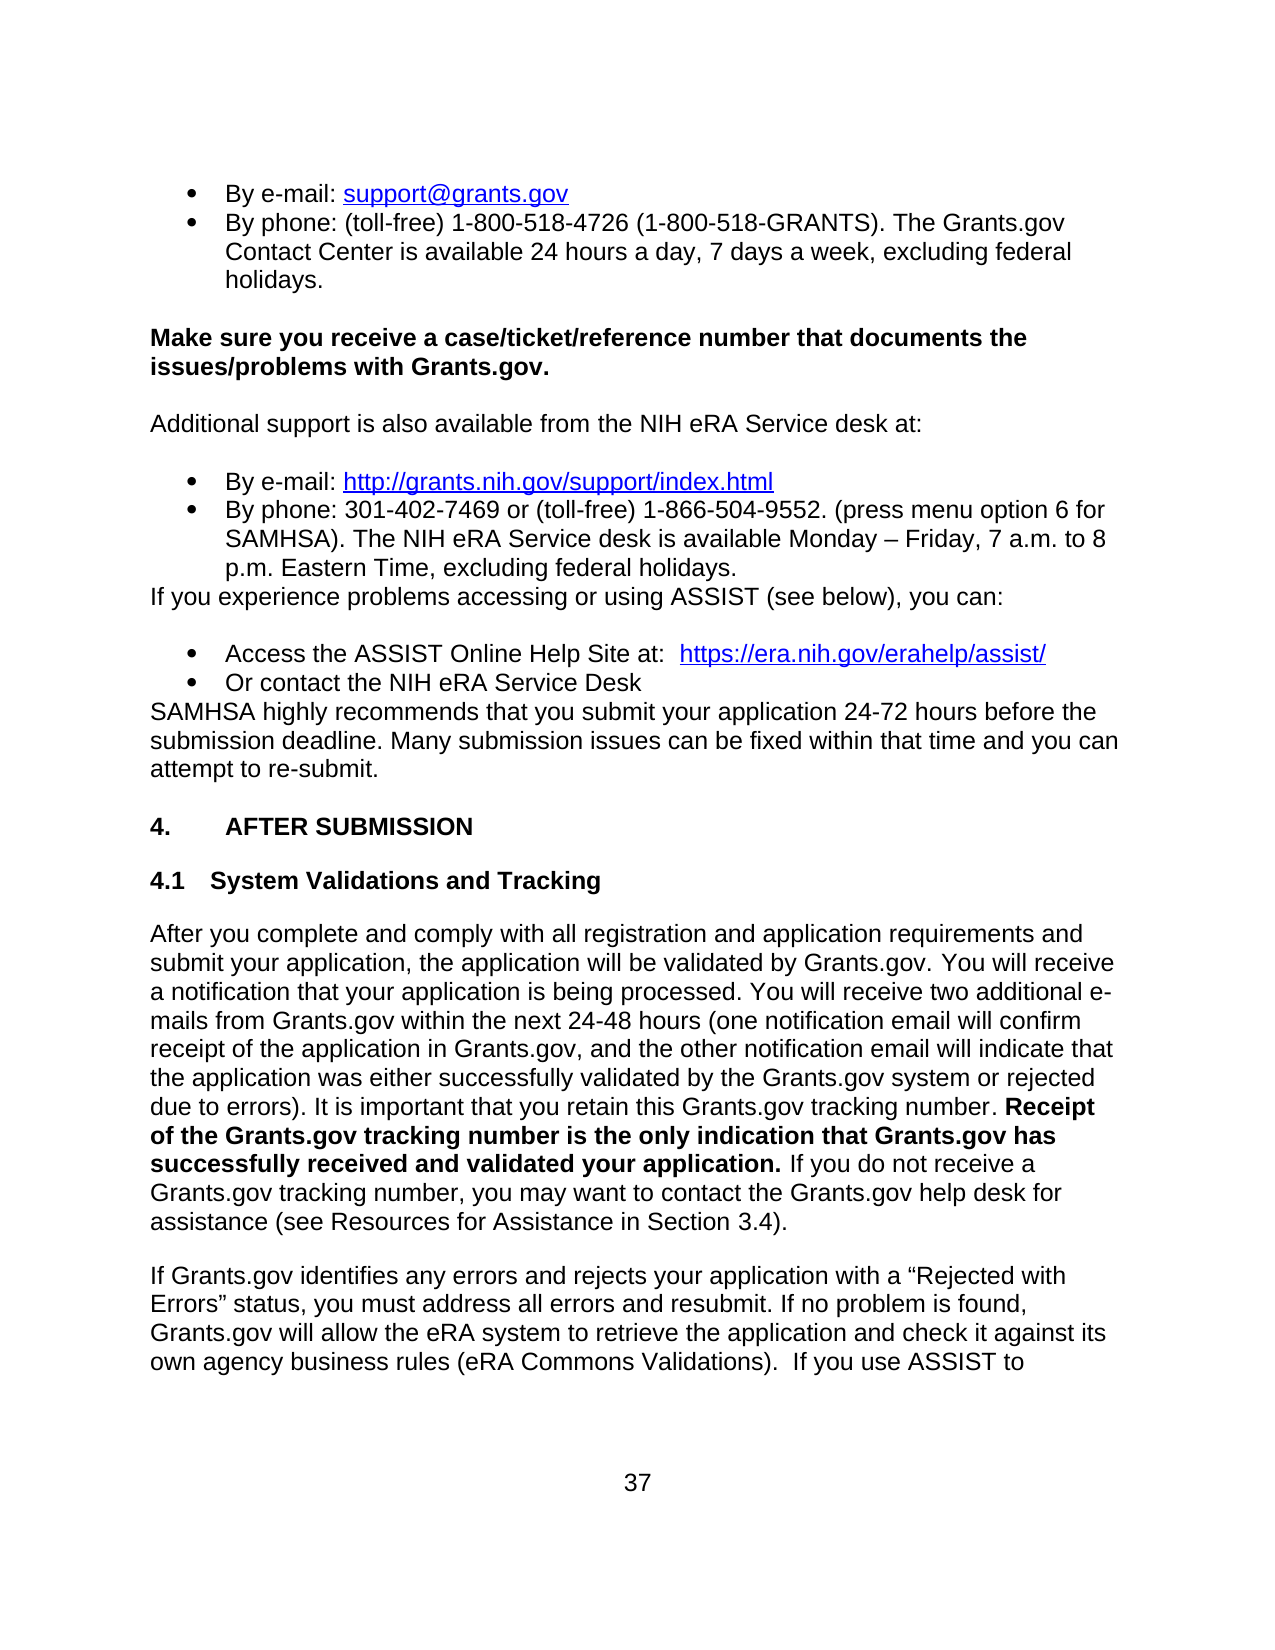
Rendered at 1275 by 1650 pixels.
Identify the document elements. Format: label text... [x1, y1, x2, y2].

text After you complete and comply with all registration and application requirements and submit your application, the application will be validated by Grants.gov. You will receive a notification that your application is being processed. You will receive two additional e-mails from Grants.gov within the next 24-48 hours (one notification email will confirm receipt of the application in Grants.gov, and the other notification email will indicate that the application was either successfully validated by the Grants.gov system or rejected due to errors). It is important that you retain this Grants.gov tracking number. Receipt of the Grants.gov tracking number is the only indication that Grants.gov has successfully received and validated your application. If you do not receive a Grants.gov tracking number, you may want to contact the Grants.gov help desk for assistance (see Resources for Assistance in Section 3.4). [150, 919, 1125, 1236]
text SAMHSA highly recommends that you submit your application 24-72 hours before the submission deadline. Many submission issues can be fixed within that time and you can attempt to re-submit. [150, 697, 1125, 783]
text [150, 1261, 1125, 1376]
text 4.1 System Validations and Tracking [150, 866, 1125, 894]
list By e-mail: support@grants.gov [187, 179, 1125, 208]
text Make sure you receive a case/ticket/reference number that documents the issues/problems with Grants.gov. [150, 323, 1125, 380]
list By e-mail: http://grants.nih.gov/support/index.html [187, 466, 1125, 495]
list Or contact the NIH eRA Service Desk [187, 668, 1125, 697]
text Additional support is also available from the NIH eRA Service desk at: [150, 409, 1125, 438]
list By phone: (toll-free) 1-800-518-4726 (1-800-518-GRANTS). The Grants.gov Contact Center is available 24 hours a day, 7 days a week, excluding federal holidays. [187, 208, 1125, 294]
list By phone: 301-402-7469 or (toll-free) 1-866-504-9552. (press menu option 6 for SAMHSA). The NIH eRA Service desk is available Monday – Friday, 7 a.m. to 8 p.m. Eastern Time, excluding federal holidays. [187, 495, 1125, 582]
text 4. AFTER SUBMISSION [150, 812, 1125, 841]
text If you experience problems accessing or using ASSIST (see below), you can: [150, 582, 1125, 610]
list Access the ASSIST Online Help Site at: https://era.nih.gov/erahelp/assist/ [187, 639, 1125, 668]
